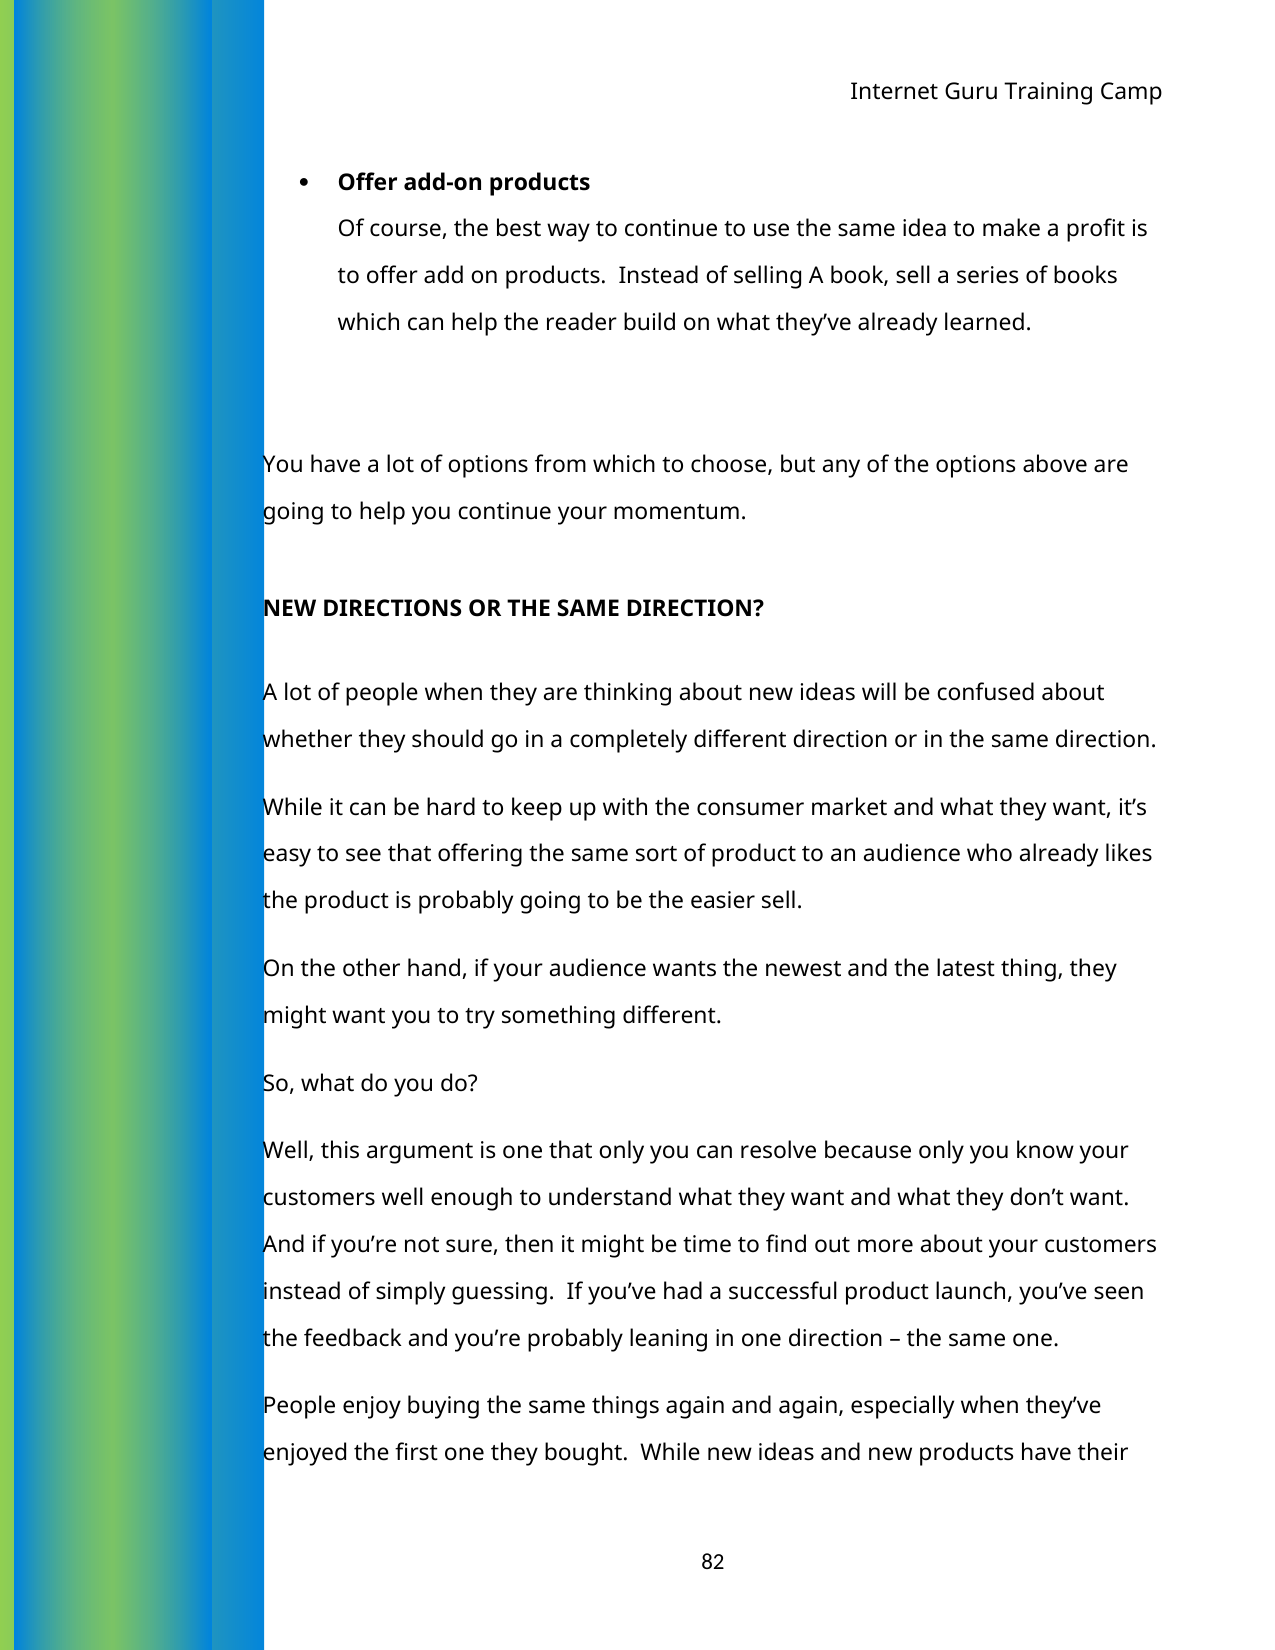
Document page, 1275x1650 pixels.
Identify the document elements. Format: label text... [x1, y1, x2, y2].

text New Directions Or The Same Direction? [262, 592, 1162, 623]
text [262, 1389, 1162, 1468]
text While it can be hard to keep up with the consumer market and what they want, it’s easy to see that offering the same sort of product to an audience who already likes the product is probably going to be the easier sell. [262, 791, 1162, 916]
text Well, this argument is one that only you can resolve because only you know your customers well enough to understand what they want and what they don’t want. And if you’re not sure, then it might be time to find out more about your customers instead of simply guessing. If you’ve had a successful product launch, you’ve seen the feedback and you’re probably leaning in one direction – the same one. [262, 1134, 1162, 1353]
text A lot of people when they are thinking about new ideas will be confused about whether they should go in a completely different direction or in the same direction. [262, 676, 1162, 754]
text So, what do you do? [262, 1067, 1162, 1098]
text You have a lot of options from which to choose, but any of the options above are going to help you continue your momentum. [262, 448, 1162, 526]
text On the other hand, if your audience wants the newest and the latest thing, they might want you to try something different. [262, 952, 1162, 1030]
list Offer add-on products Of course, the best way to continue to use the same idea to make a profit is to offer add on products. Instead of selling A book, sell a series of books which can help the reader build on what they’ve already learned. [300, 166, 1162, 337]
